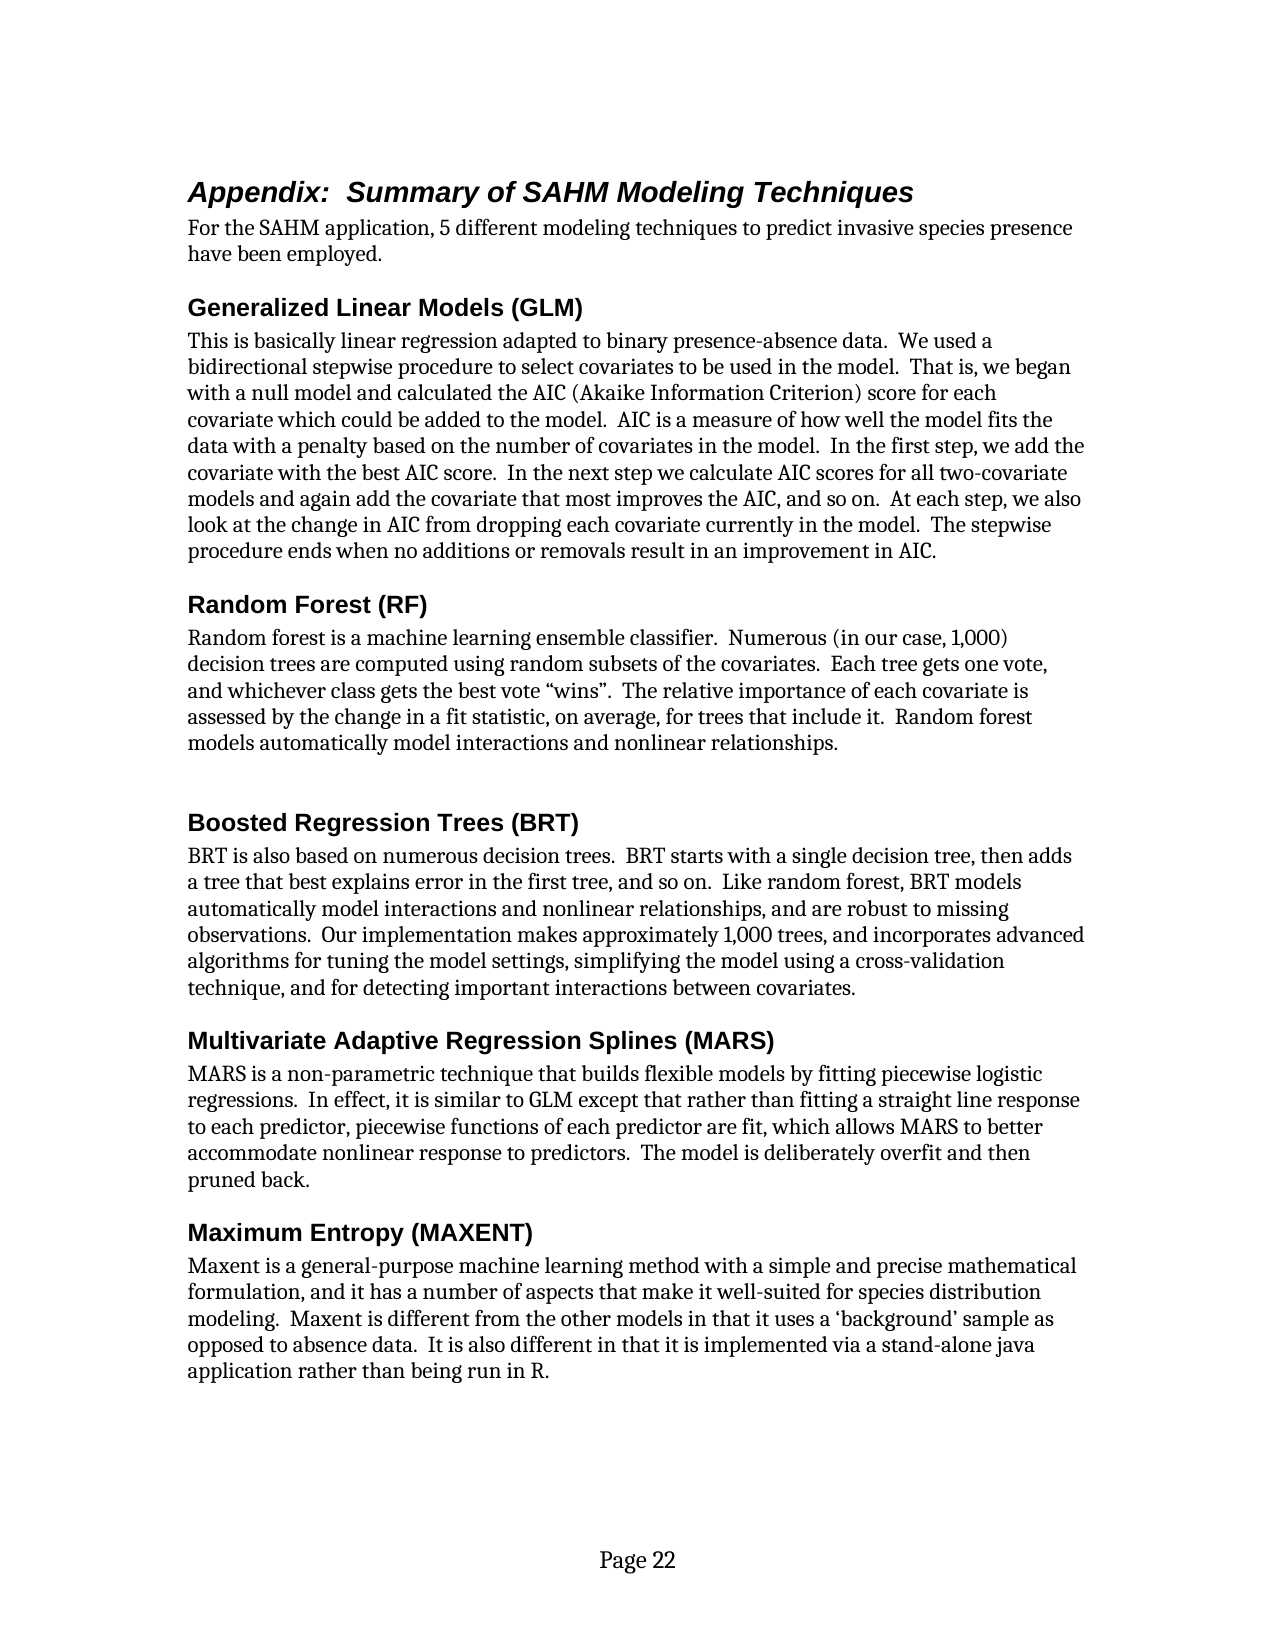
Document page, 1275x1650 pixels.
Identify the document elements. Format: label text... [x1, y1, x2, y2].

text For the SAHM application, 5 different modeling techniques to predict invasive species presence have been employed. [187, 215, 1087, 267]
subtitle Maximum Entropy (MAXENT) [187, 1218, 1087, 1246]
text Maxent is a general-purpose machine learning method with a simple and precise mathematical formulation, and it has a number of aspects that make it well-suited for species distribution modeling. Maxent is different from the other models in that it uses a ‘background’ sample as opposed to absence data. It is also different in that it is implemented via a stand-alone java application rather than being run in R. [187, 1253, 1087, 1384]
subtitle Generalized Linear Models (GLM) [187, 292, 1087, 321]
text Random forest is a machine learning ensemble classifier. Numerous (in our case, 1,000) decision trees are computed using random subsets of the covariates. Each tree gets one vote, and whichever class gets the best vote “wins”. The relative importance of each covariate is assessed by the change in a fit statistic, on average, for trees that include it. Random forest models automatically model interactions and nonlinear relationships. [187, 625, 1087, 756]
subtitle Random (RF) [187, 590, 1087, 618]
text MARS is a non-parametric technique that builds flexible models by fitting piecewise logistic regressions. In effect, it is similar to GLM except that rather than fitting a straight line response to each predictor, piecewise functions of each predictor are fit, which allows MARS to better accommodate nonlinear response to predictors. The model is deliberately overfit and then pruned back. [187, 1061, 1087, 1193]
subtitle Multivariate Adaptive Regression Splines (MARS) [187, 1026, 1087, 1055]
text This is basically linear regression adapted to binary presence-absence data. We used a bidirectional stepwise procedure to select covariates to be used in the model. That is, we began with a null model and calculated the AIC (Akaike Information Criterion) score for each covariate which could be added to the model. AIC is a measure of how well the model fits the data with a penalty based on the number of covariates in the model. In the first step, we add the covariate with the best AIC score. In the next step we calculate AIC scores for all two-covariate models and again add the covariate that most improves the AIC, and so on. At each step, we also look at the change in AIC from dropping each covariate currently in the model. The stepwise procedure ends when no additions or removals result in an improvement in AIC. [187, 327, 1087, 565]
subtitle Boosted Regression Trees (BRT) [187, 808, 1087, 837]
subtitle Appendix: Summary of SAHM Modeling Techniques [187, 175, 1087, 208]
text BRT is also based on numerous decision trees. BRT starts with a single decision tree, then adds a tree that best explains error in the first tree, and so on. Like random forest, BRT models automatically model interactions and nonlinear relationships, and are robust to missing observations. Our implementation makes approximately 1,000 trees, and incorporates advanced algorithms for tuning the model settings, simplifying the model using a cross-validation technique, and for detecting important interactions between covariates. [187, 843, 1087, 1001]
